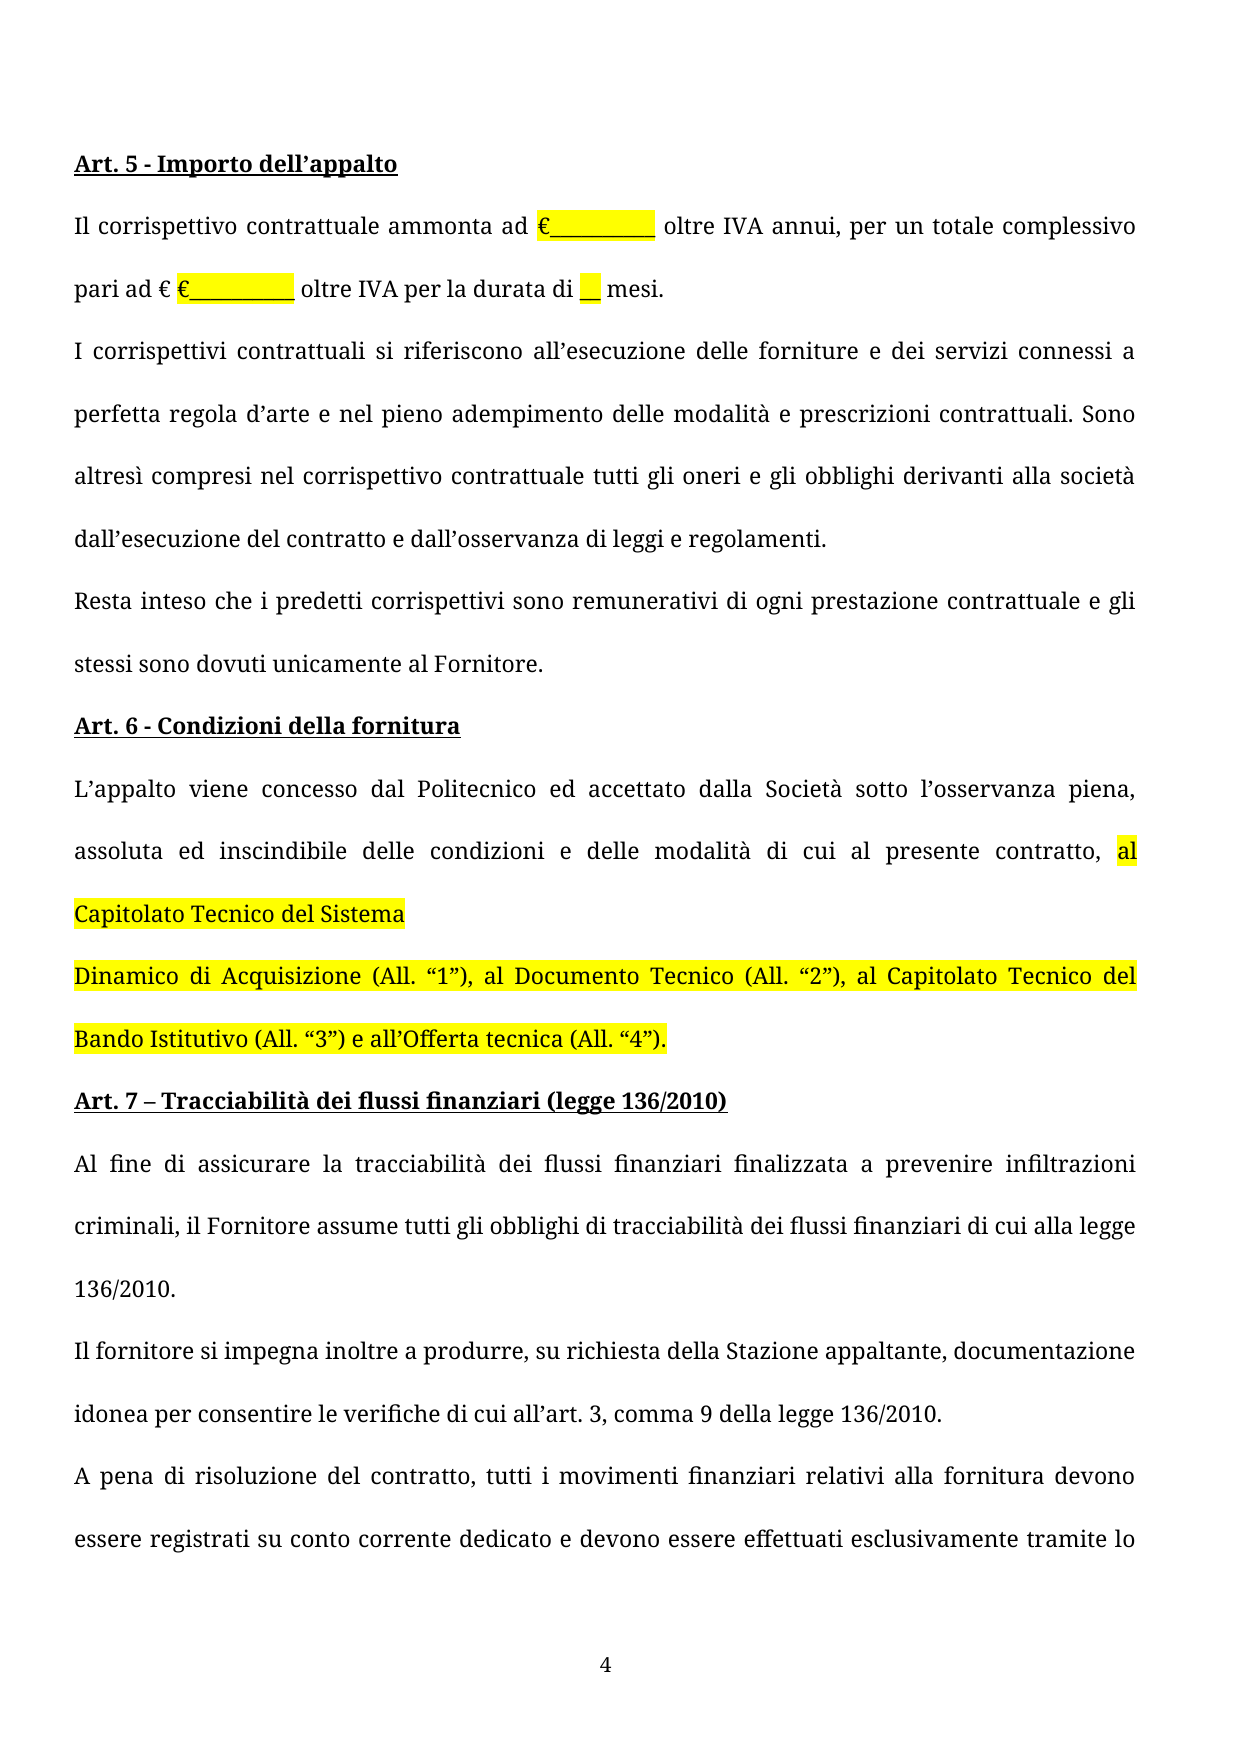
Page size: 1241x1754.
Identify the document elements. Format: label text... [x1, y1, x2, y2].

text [74, 1460, 1137, 1554]
text Il corrispettivo contrattuale ammonta ad €__________ oltre IVA annui, per un totale complessivo pari ad € €__________ oltre IVA per la durata di __ mesi. [74, 210, 1137, 304]
subtitle Art. 6 - Condizioni della fornitura [74, 710, 1107, 741]
text Al fine di assicurare la tracciabilità dei flussi finanziari finalizzata a prevenire infiltrazioni criminali, il Fornitore assume tutti gli obblighi di tracciabilità dei flussi finanziari di cui alla legge 136/2010. [74, 1148, 1137, 1304]
subtitle Art. 7 – Tracciabilità dei flussi finanziari (legge 136/2010) [74, 1085, 1107, 1116]
text Dinamico di Acquisizione (All. “1”), al Documento Tecnico (All. “2”), al Capitolato Tecnico del Bando Istitutivo (All. “3”) e all’Offerta tecnica (All. “4”). [74, 991, 1137, 1054]
subtitle Art. 5 - Importo dell’appalto [74, 148, 1107, 179]
text L’appalto viene concesso dal Politecnico ed accettato dalla Società sotto l’osservanza piena, assoluta ed inscindibile delle condizioni e delle modalità di cui al presente contratto, al Capitolato Tecnico del Sistema [74, 773, 1137, 929]
text Resta inteso che i predetti corrispettivi sono remunerativi di ogni prestazione contrattuale e gli stessi sono dovuti unicamente al Fornitore. [74, 585, 1137, 679]
text I corrispettivi contrattuali si riferiscono all’esecuzione delle forniture e dei servizi connessi a perfetta regola d’arte e nel pieno adempimento delle modalità e prescrizioni contrattuali. Sono altresì compresi nel corrispettivo contrattuale tutti gli oneri e gli obblighi derivanti alla società dall’esecuzione del contratto e dall’osservanza di leggi e regolamenti. [74, 335, 1137, 554]
text Il fornitore si impegna inoltre a produrre, su richiesta della Stazione appaltante, documentazione idonea per consentire le verifiche di cui all’art. 3, comma 9 della legge 136/2010. [74, 1335, 1137, 1429]
